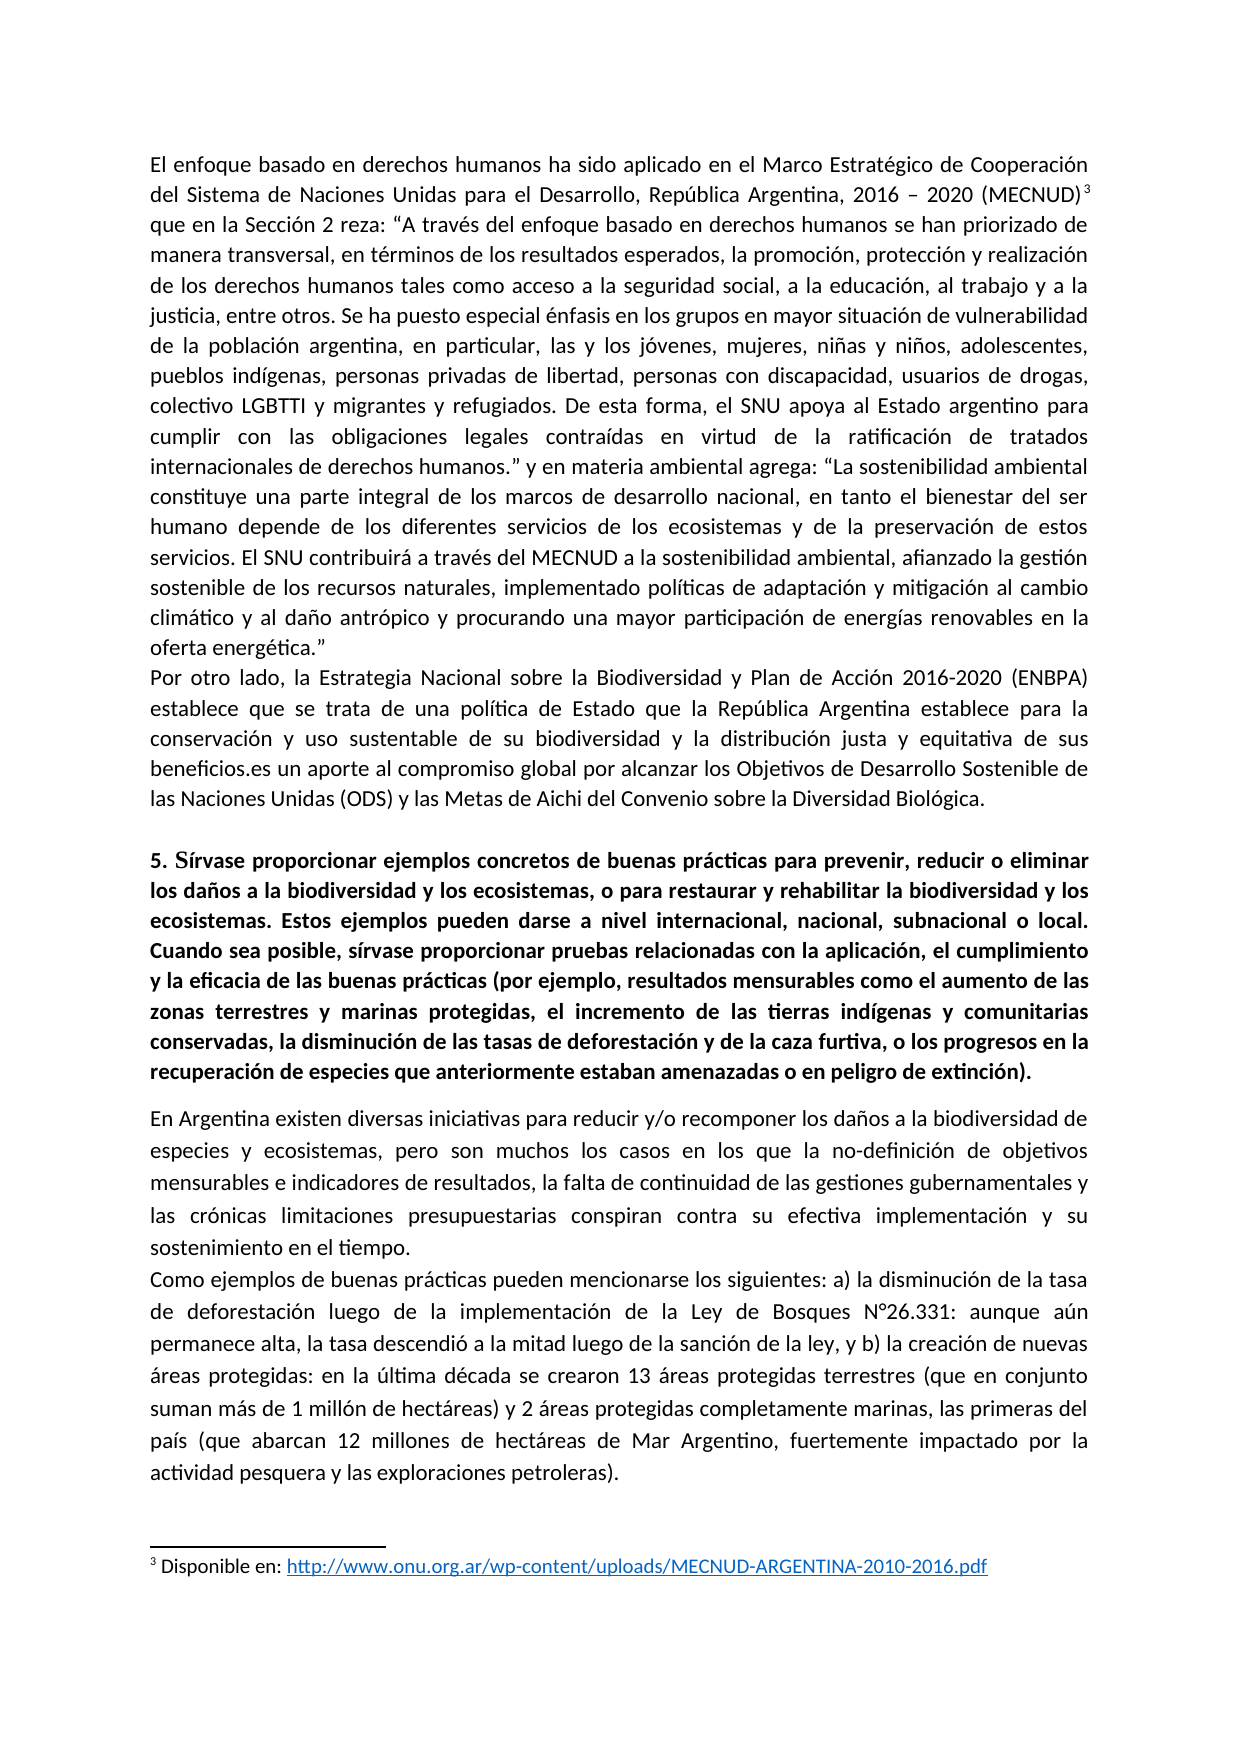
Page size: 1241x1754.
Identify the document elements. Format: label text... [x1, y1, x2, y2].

text Por otro lado, la Estrategia Nacional sobre la Biodiversidad y Plan de Acción 2016-2020 (ENBPA) establece que se trata de una política de Estado que la República Argentina establece para la conservación y uso sustentable de su biodiversidad y la distribución justa y equitativa de sus beneficios.es un aporte al compromiso global por alcanzar los Objetivos de Desarrollo Sostenible de las Naciones Unidas (ODS) y las Metas de Aichi del Convenio sobre la Diversidad Biológica. [150, 663, 1090, 812]
text En Argentina existen diversas iniciativas para reducir y/o recomponer los daños a la biodiversidad de especies y ecosistemas, pero son muchos los casos en los que la no-definición de objetivos mensurables e indicadores de resultados, la falta de continuidad de las gestiones gubernamentales y las crónicas limitaciones presupuestarias conspiran contra su efectiva implementación y su sostenimiento en el tiempo. [150, 1104, 1090, 1261]
text 5. Sírvase proporcionar ejemplos concretos de buenas prácticas para prevenir, reducir o eliminar los daños a la biodiversidad y los ecosistemas, o para restaurar y rehabilitar la biodiversidad y los ecosistemas. Estos ejemplos pueden darse a nivel internacional, nacional, subnacional o local. Cuando sea posible, sírvase proporcionar pruebas relacionadas con la aplicación, el cumplimiento y la eficacia de las buenas prácticas (por ejemplo, resultados mensurables como el aumento de las zonas terrestres y marinas protegidas, el incremento de las tierras indígenas y comunitarias conservadas, la disminución de las tasas de deforestación y de la caza furtiva, o los progresos en la recuperación de especies que anteriormente estaban amenazadas o en peligro de extinción). [150, 845, 1090, 1085]
text El enfoque basado en derechos humanos ha sido aplicado en el Marco Estratégico de Cooperación del Sistema de Naciones Unidas para el Desarrollo, República Argentina, 2016 – 2020 (MECNUD) que en la Sección 2 reza: “A través del enfoque basado en derechos humanos se han priorizado de manera transversal, en términos de los resultados esperados, la promoción, protección y realización de los derechos humanos tales como acceso a la seguridad social, a la educación, al trabajo y a la justicia, entre otros. Se ha puesto especial énfasis en los grupos en mayor situación de vulnerabilidad de la población argentina, en particular, las y los jóvenes, mujeres, niñas y niños, adolescentes, pueblos indígenas, personas privadas de libertad, personas con discapacidad, usuarios de drogas, colectivo LGBTTI y migrantes y refugiados. De esta forma, el SNU apoya al Estado argentino para cumplir con las obligaciones legales contraídas en virtud de la ratificación de tratados internacionales de derechos humanos.” y en materia ambiental agrega: “La sostenibilidad ambiental constituye una parte integral de los marcos de desarrollo nacional, en tanto el bienestar del ser humano depende de los diferentes servicios de los ecosistemas y de la preservación de estos servicios. El SNU contribuirá a través del MECNUD a la sostenibilidad ambiental, afianzado la gestión sostenible de los recursos naturales, implementado políticas de adaptación y mitigación al cambio climático y al daño antrópico y procurando una mayor participación de energías renovables en la oferta energética.” [150, 150, 1090, 661]
text Como ejemplos de buenas prácticas pueden mencionarse los siguientes: a) la disminución de la tasa de deforestación luego de la implementación de la Ley de Bosques N°26.331: aunque aún permanece alta, la tasa descendió a la mitad luego de la sanción de la ley, y b) la creación de nuevas áreas protegidas: en la última década se crearon 13 áreas protegidas terrestres (que en conjunto suman más de 1 millón de hectáreas) y 2 áreas protegidas completamente marinas, las primeras del país (que abarcan 12 millones de hectáreas de Mar Argentino, fuertemente impactado por la actividad pesquera y las exploraciones petroleras). [150, 1265, 1090, 1486]
